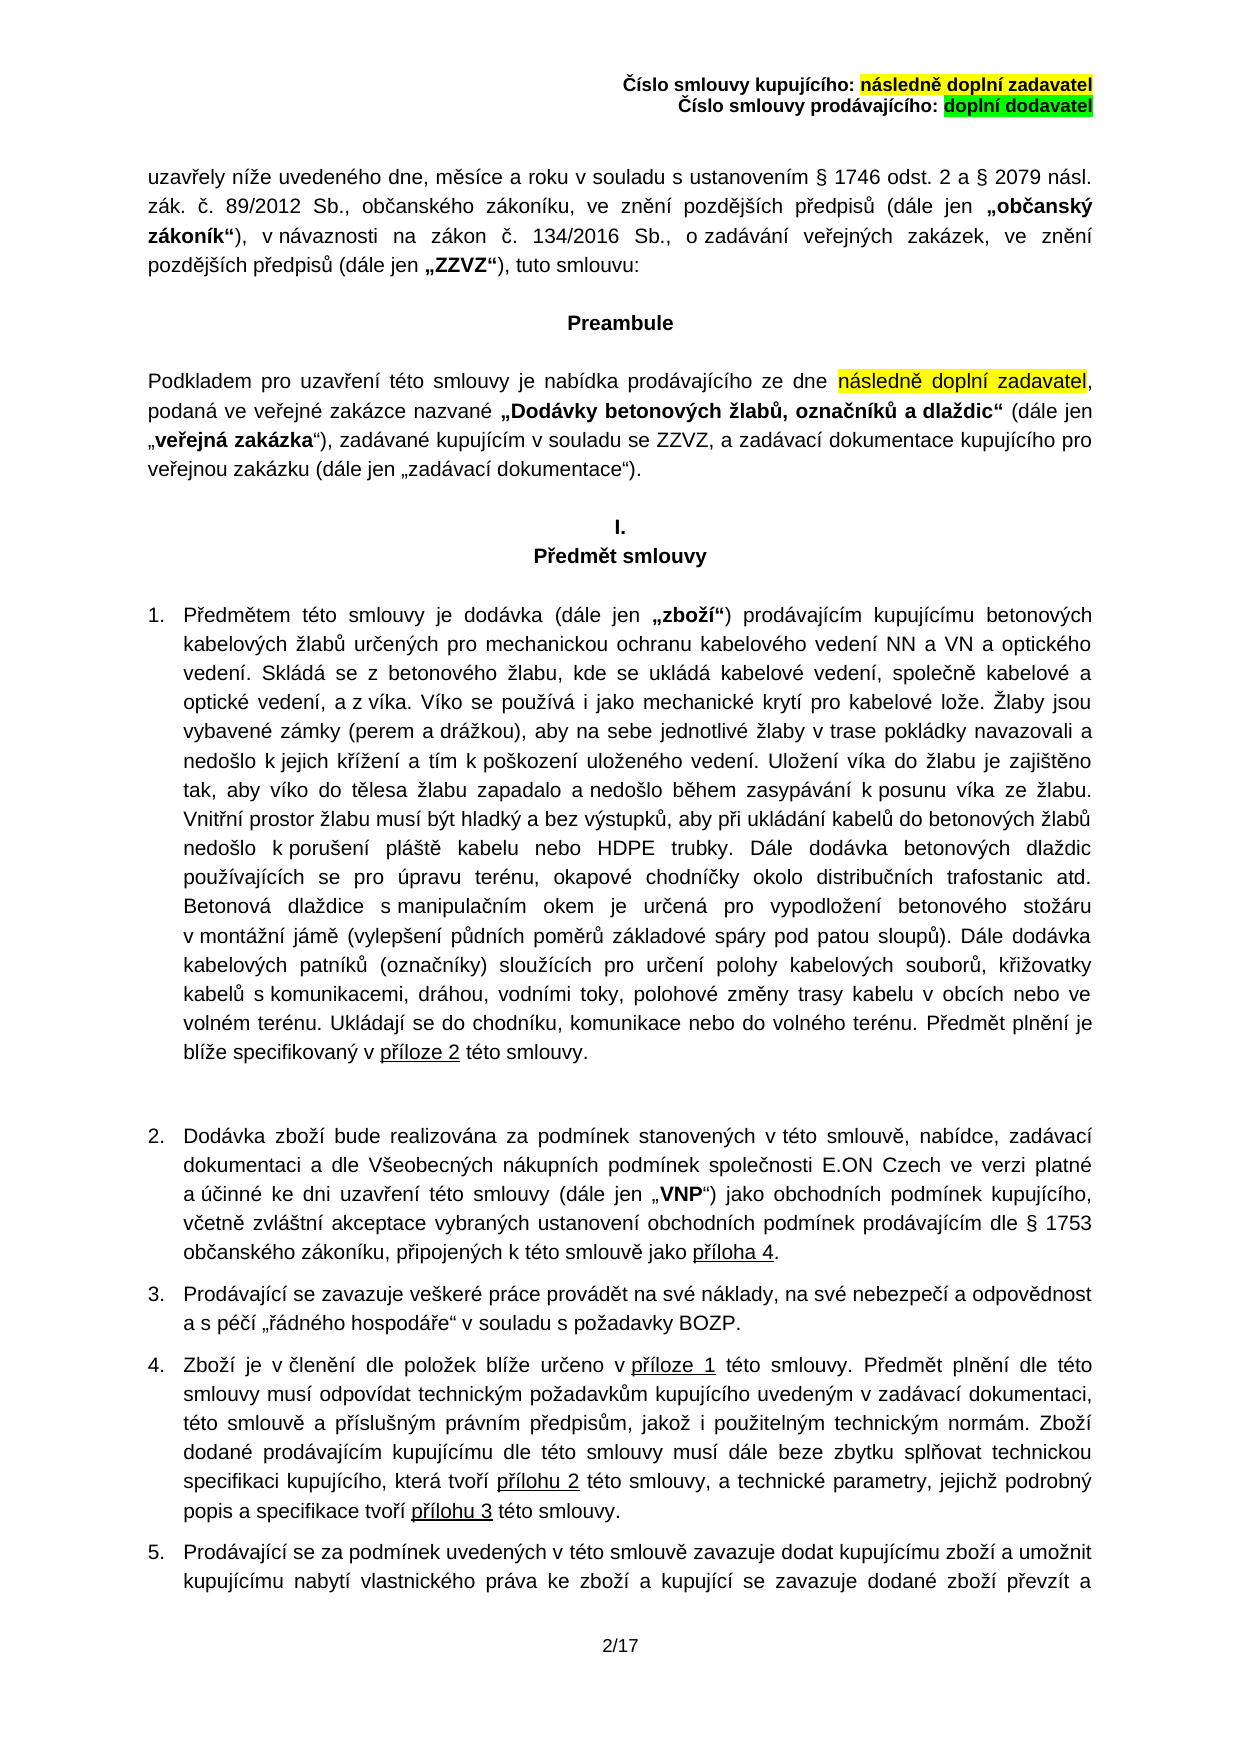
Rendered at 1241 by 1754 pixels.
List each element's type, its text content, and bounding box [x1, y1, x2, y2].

list Prodávající se zavazuje veškeré práce provádět na své náklady, na své nebezpečí a odpovědnost a s péčí „řádného hospodáře“ v souladu s požadavky BOZP. [148, 1277, 1093, 1335]
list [148, 1535, 1093, 1593]
list Zboží je v členění dle položek blíže určeno v příloze 1 této smlouvy. Předmět plnění dle této smlouvy musí odpovídat technickým požadavkům kupujícího uvedeným v zadávací dokumentaci, této smlouvě a příslušným právním předpisům, jakož i použitelným technickým normám. Zboží dodané prodávajícím kupujícímu dle této smlouvy musí dále beze zbytku splňovat technickou specifikaci kupujícího, která tvoří přílohu 2 této smlouvy, a technické parametry, jejichž podrobný popis a specifikace tvoří přílohu 3 této smlouvy. [148, 1347, 1093, 1522]
list Předmětem této smlouvy je dodávka (dále jen „zboží“) prodávajícím kupujícímu betonových kabelových žlabů určených pro mechanickou ochranu kabelového vedení NN a VN a optického vedení. Skládá se z betonového žlabu, kde se ukládá kabelové vedení, společně kabelové a optické vedení, a z víka. Víko se používá i jako mechanické krytí pro kabelové lože. Žlaby jsou vybavené zámky (perem a drážkou), aby na sebe jednotlivé žlaby v trase pokládky navazovali a nedošlo k jejich křížení a tím k poškození uloženého vedení. Uložení víka do žlabu je zajištěno tak, aby víko do tělesa žlabu zapadalo a nedošlo během zasypávání k posunu víka ze žlabu. Vnitřní prostor žlabu musí být hladký a bez výstupků, aby při ukládání kabelů do betonových žlabů nedošlo k porušení pláště kabelu nebo HDPE trubky. Dále dodávka betonových dlaždic používajících se pro úpravu terénu, okapové chodníčky okolo distribučních trafostanic atd. Betonová dlaždice s manipulačním okem je určená pro vypodložení betonového stožáru v montážní jámě (vylepšení půdních poměrů základové spáry pod patou sloupů). Dále dodávka kabelových patníků (označníky) sloužících pro určení polohy kabelových souborů, křižovatky kabelů s komunikacemi, dráhou, vodními toky, polohové změny trasy kabelu v obcích nebo ve volném terénu. Ukládají se do chodníku, komunikace nebo do volného terénu. Předmět plnění je blíže specifikovaný v příloze 2 této smlouvy. [148, 597, 1093, 1064]
text Preambule [148, 306, 1093, 335]
text Předmět smlouvy [148, 539, 1093, 568]
list Dodávka zboží bude realizována za podmínek stanovených v této smlouvě, nabídce, zadávací dokumentaci a dle Všeobecných nákupních podmínek společnosti E.ON Czech ve verzi platné a účinné ke dni uzavření této smlouvy (dále jen „VNP“) jako obchodních podmínek kupujícího, včetně zvláštní akceptace vybraných ustanovení obchodních podmínek prodávajícím dle § 1753 občanského zákoníku, připojených k této smlouvě jako příloha 4. [148, 1118, 1093, 1264]
text I. [148, 510, 1093, 539]
text uzavřely níže uvedeného dne, měsíce a roku v souladu s ustanovením § 1746 odst. 2 a § 2079 násl. zák. č. 89/2012 Sb., občanského zákoníku, ve znění pozdějších předpisů (dále jen „občanský zákoník“), v návaznosti na zákon č. 134/2016 Sb., o zadávání veřejných zakázek, ve znění pozdějších předpisů (dále jen „ZZVZ“), tuto smlouvu: [148, 160, 1093, 277]
text Podkladem pro uzavření této smlouvy je nabídka prodávajícího ze dne následně doplní zadavatel, podaná ve veřejné zakázce nazvané „Dodávky betonových žlabů, označníků a dlaždic“ (dále jen „veřejná zakázka“), zadávané kupujícím v souladu se ZZVZ, a zadávací dokumentace kupujícího pro veřejnou zakázku (dále jen „zadávací dokumentace“). [148, 364, 1093, 481]
